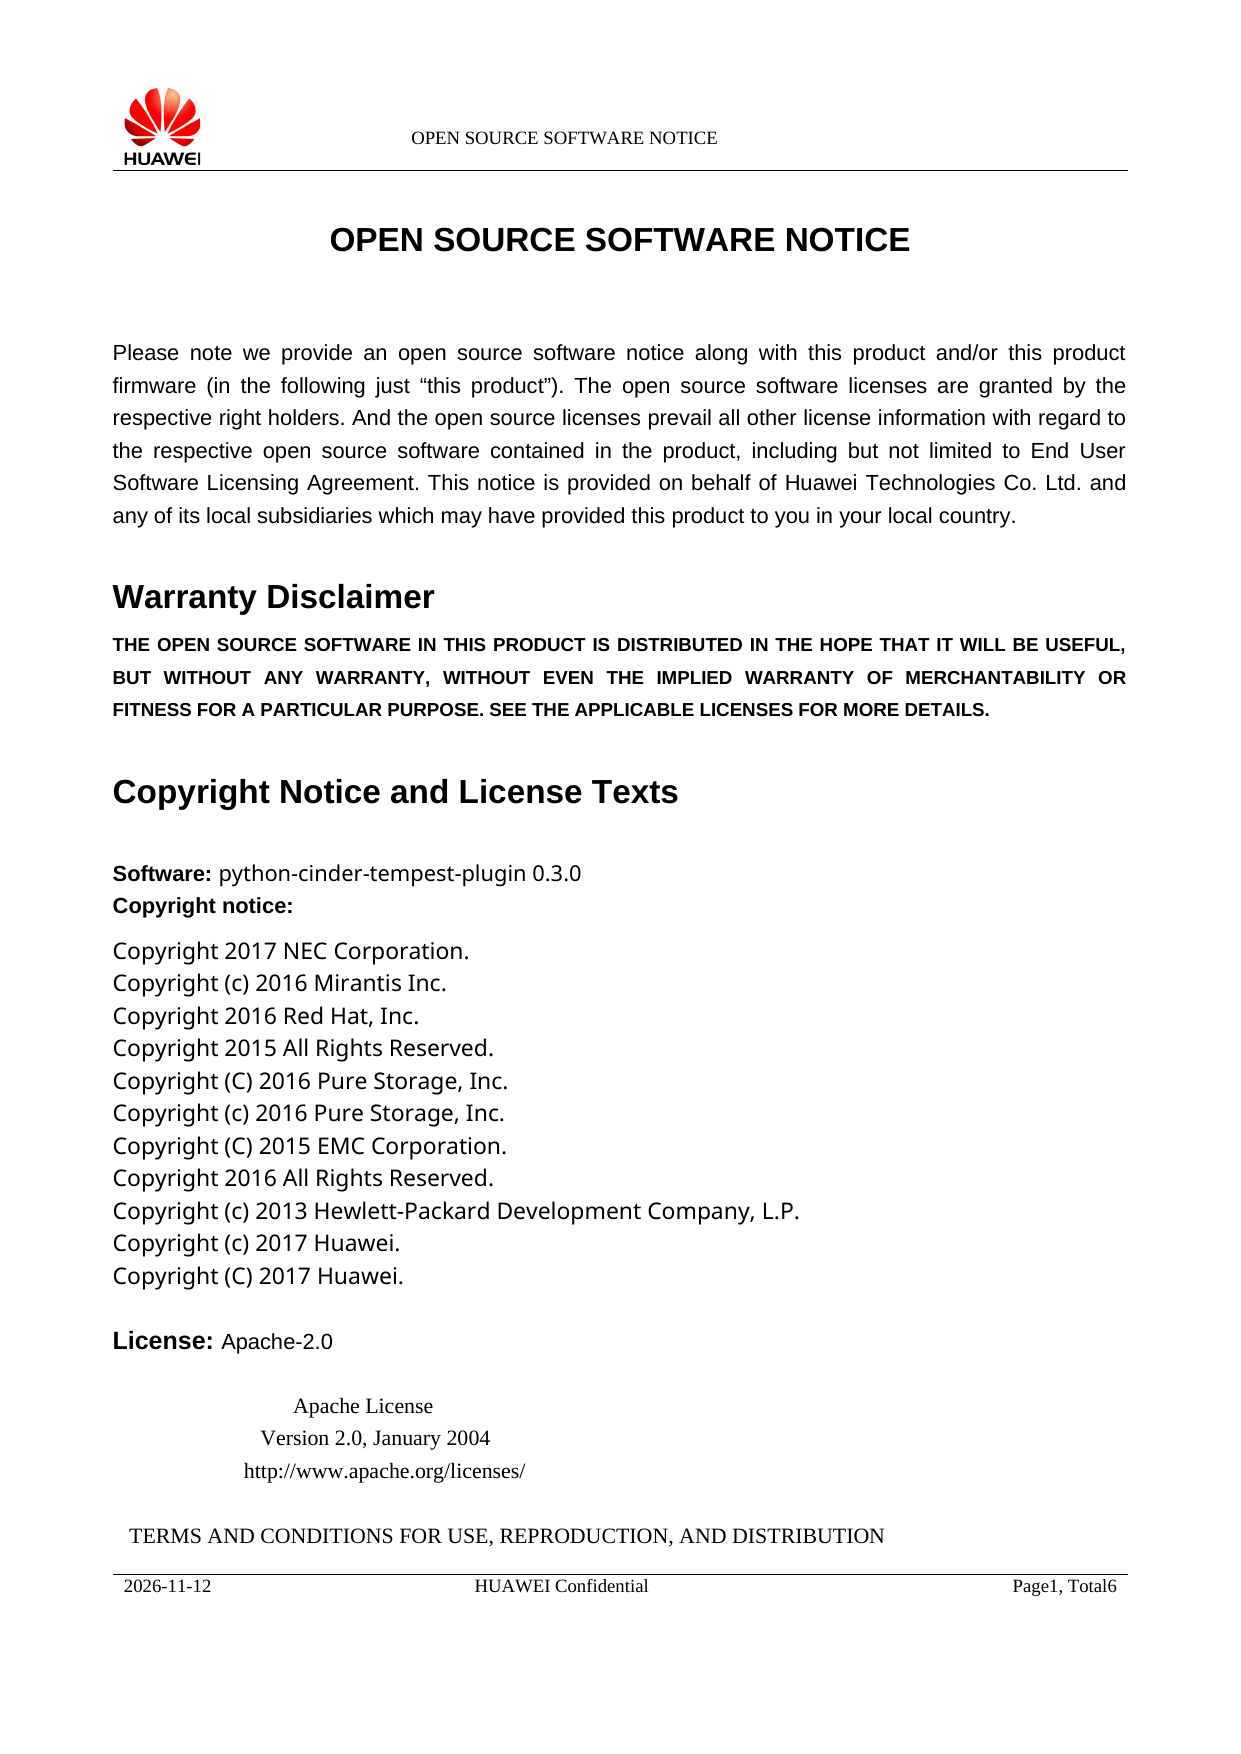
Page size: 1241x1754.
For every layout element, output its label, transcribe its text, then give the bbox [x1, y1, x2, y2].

title Software: python-cinder-tempest-plugin 0.3.0 [112, 856, 1128, 889]
text Copyright Notice and License Texts [112, 759, 1128, 824]
text The open source software in this product is distributed in the hope that it will be useful, but WITHOUT ANY WARRANTY, without even the implied warranty of MERCHANTABILITY or FITNESS FOR A PARTICULAR PURPOSE. See the applicable licenses for more details. [112, 629, 1128, 726]
text Copyright notice: [112, 889, 1128, 921]
text Copyright 2017 NEC Corporation. Copyright (c) 2016 Mirantis Inc. Copyright 2016 Red Hat, Inc. Copyright 2015 All Rights Reserved. Copyright (C) 2016 Pure Storage, Inc. Copyright (c) 2016 Pure Storage, Inc. Copyright (C) 2015 EMC Corporation. Copyright 2016 All Rights Reserved. Copyright (c) 2013 Hewlett-Packard Development Company, L.P. Copyright (c) 2017 Huawei. Copyright (C) 2017 Huawei. [112, 934, 1128, 1324]
picture [124, 88, 201, 165]
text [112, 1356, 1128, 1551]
text Warranty Disclaimer [112, 564, 1128, 629]
text Please note we provide an open source software notice along with this product and/or this product firmware (in the following just “this product”). The open source software licenses are granted by the respective right holders. And the open source licenses prevail all other license information with regard to the respective open source software contained in the product, including but not limited to End User Software Licensing Agreement. This notice is provided on behalf of Huawei Technologies Co. Ltd. and any of its local subsidiaries which may have provided this product to you in your local country. [112, 336, 1128, 531]
text License: Apache-2.0 [112, 1324, 1128, 1356]
text OPEN SOURCE SOFTWARE NOTICE [112, 206, 1128, 271]
